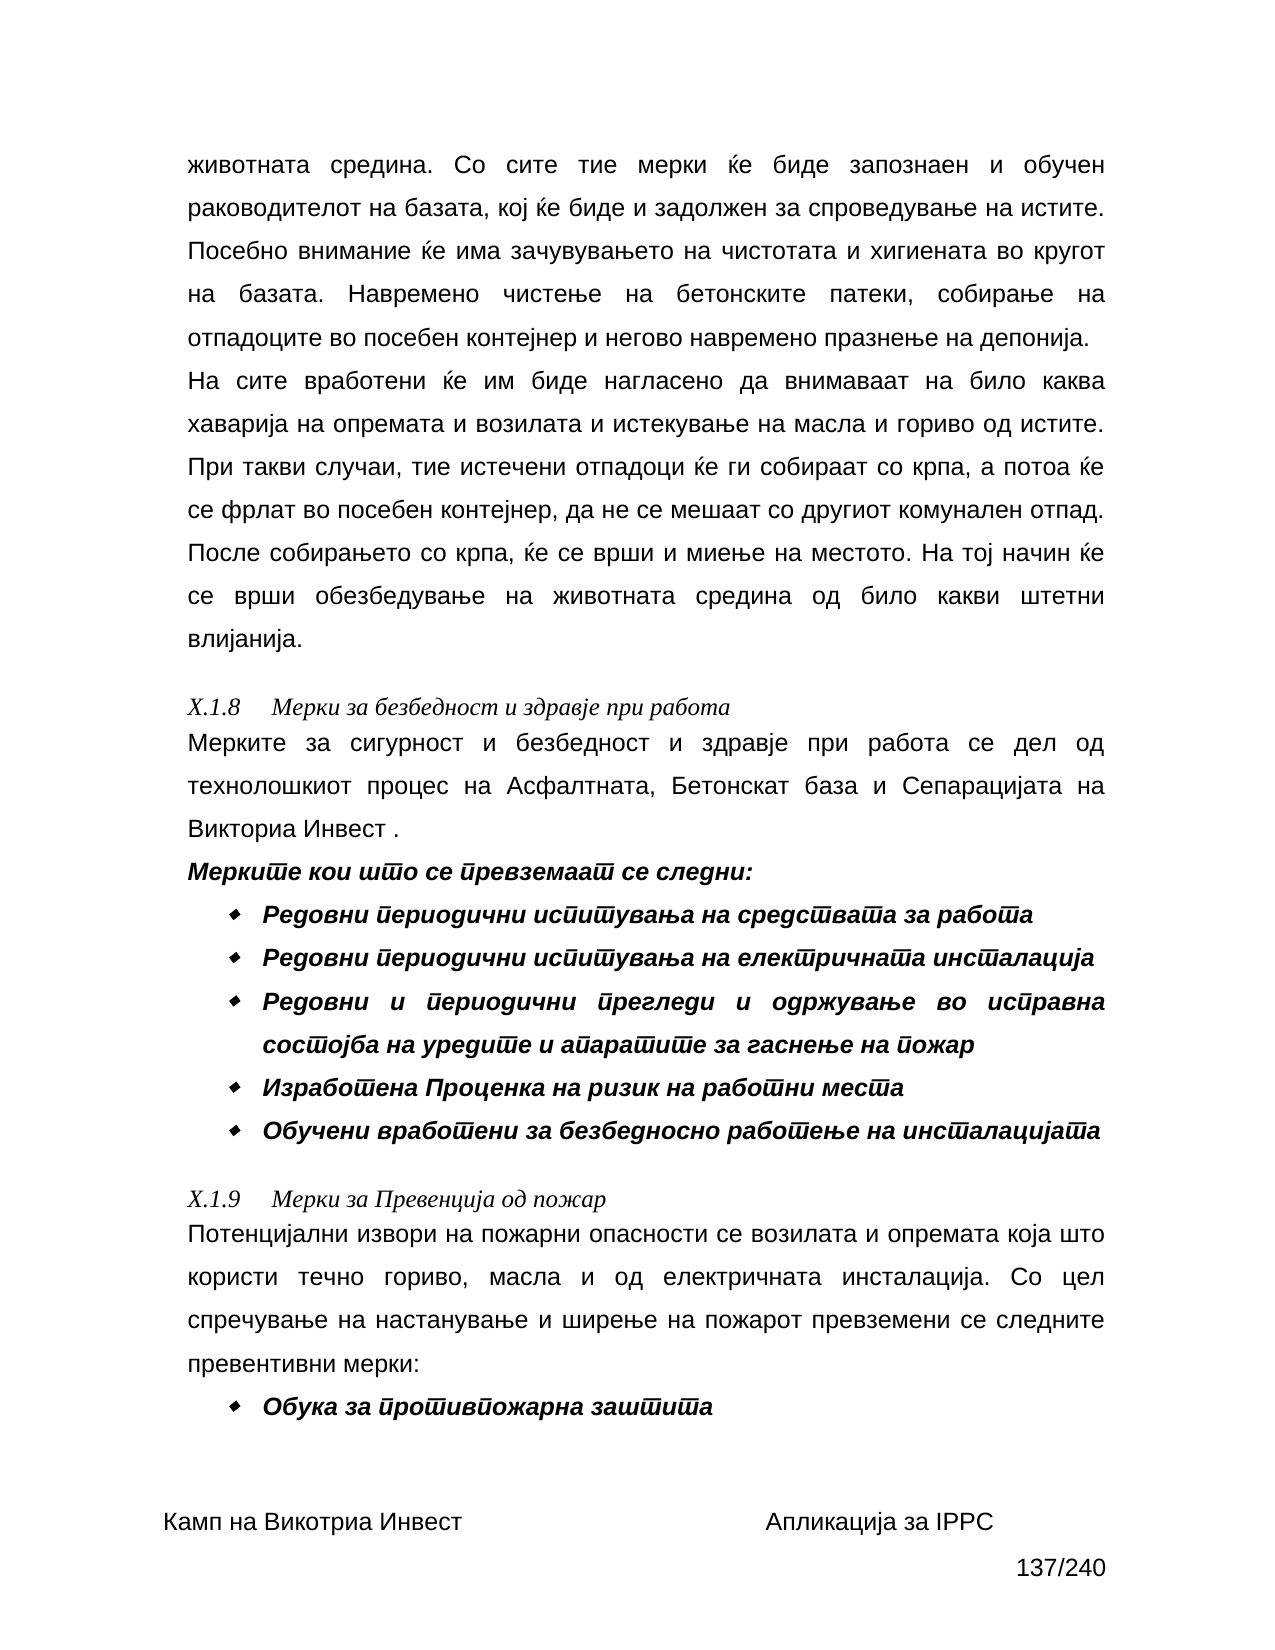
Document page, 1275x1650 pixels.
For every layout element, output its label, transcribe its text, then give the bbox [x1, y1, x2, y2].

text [187, 150, 1106, 351]
list Изработена Проценка на ризик на работни места [225, 1073, 1106, 1102]
text Потенцијални извори на пожарни опасности се возилата и опремата која што користи течно гориво, масла и од електричната инсталација. Со цел спречување на настанување и ширење на пожарот превземени се следните превентивни мерки: [187, 1219, 1106, 1377]
list Редовни периодични испитувања на средствата за работа [225, 900, 1106, 929]
list Редовни и периодични прегледи и одржување во исправна состојба на уредите и апаратите за гаснење на пожар [225, 986, 1106, 1058]
text Мерките кои што се превземаат се следни: [187, 857, 1106, 886]
list Обука за противпожарна заштита [225, 1392, 1106, 1421]
text На сите вработени ќе им биде нагласено да внимаваат на било каква хаварија на опремата и возилата и истекување на масла и гориво од истите. При такви случаи, тие истечени отпадоци ќе ги собираат со крпа, а потоа ќе се фрлат во посебен контејнер, да не се мешаат со другиот комунален отпад. После собирањето со крпа, ќе се врши и миење на местото. На тој начин ќе се врши обезбедување на животната средина од било какви штетни влијанија. [187, 366, 1106, 653]
list Редовни периодични испитувања на електричната инсталација [225, 943, 1106, 972]
text Мерките за сигурност и безбедност и здравје при работа се дел од технолошкиот процес на Асфалтната, Бетонскат база и Сепарацијата на Викториа Инвест . [187, 727, 1106, 842]
list Обучени вработени за безбедносно работење на инсталацијата [225, 1116, 1106, 1145]
subtitle X.1.9 Мерки за Превенција од пожар [187, 1184, 1106, 1213]
subtitle X.1.8 Мерки за безбедност и здравје при работа [187, 692, 1106, 721]
